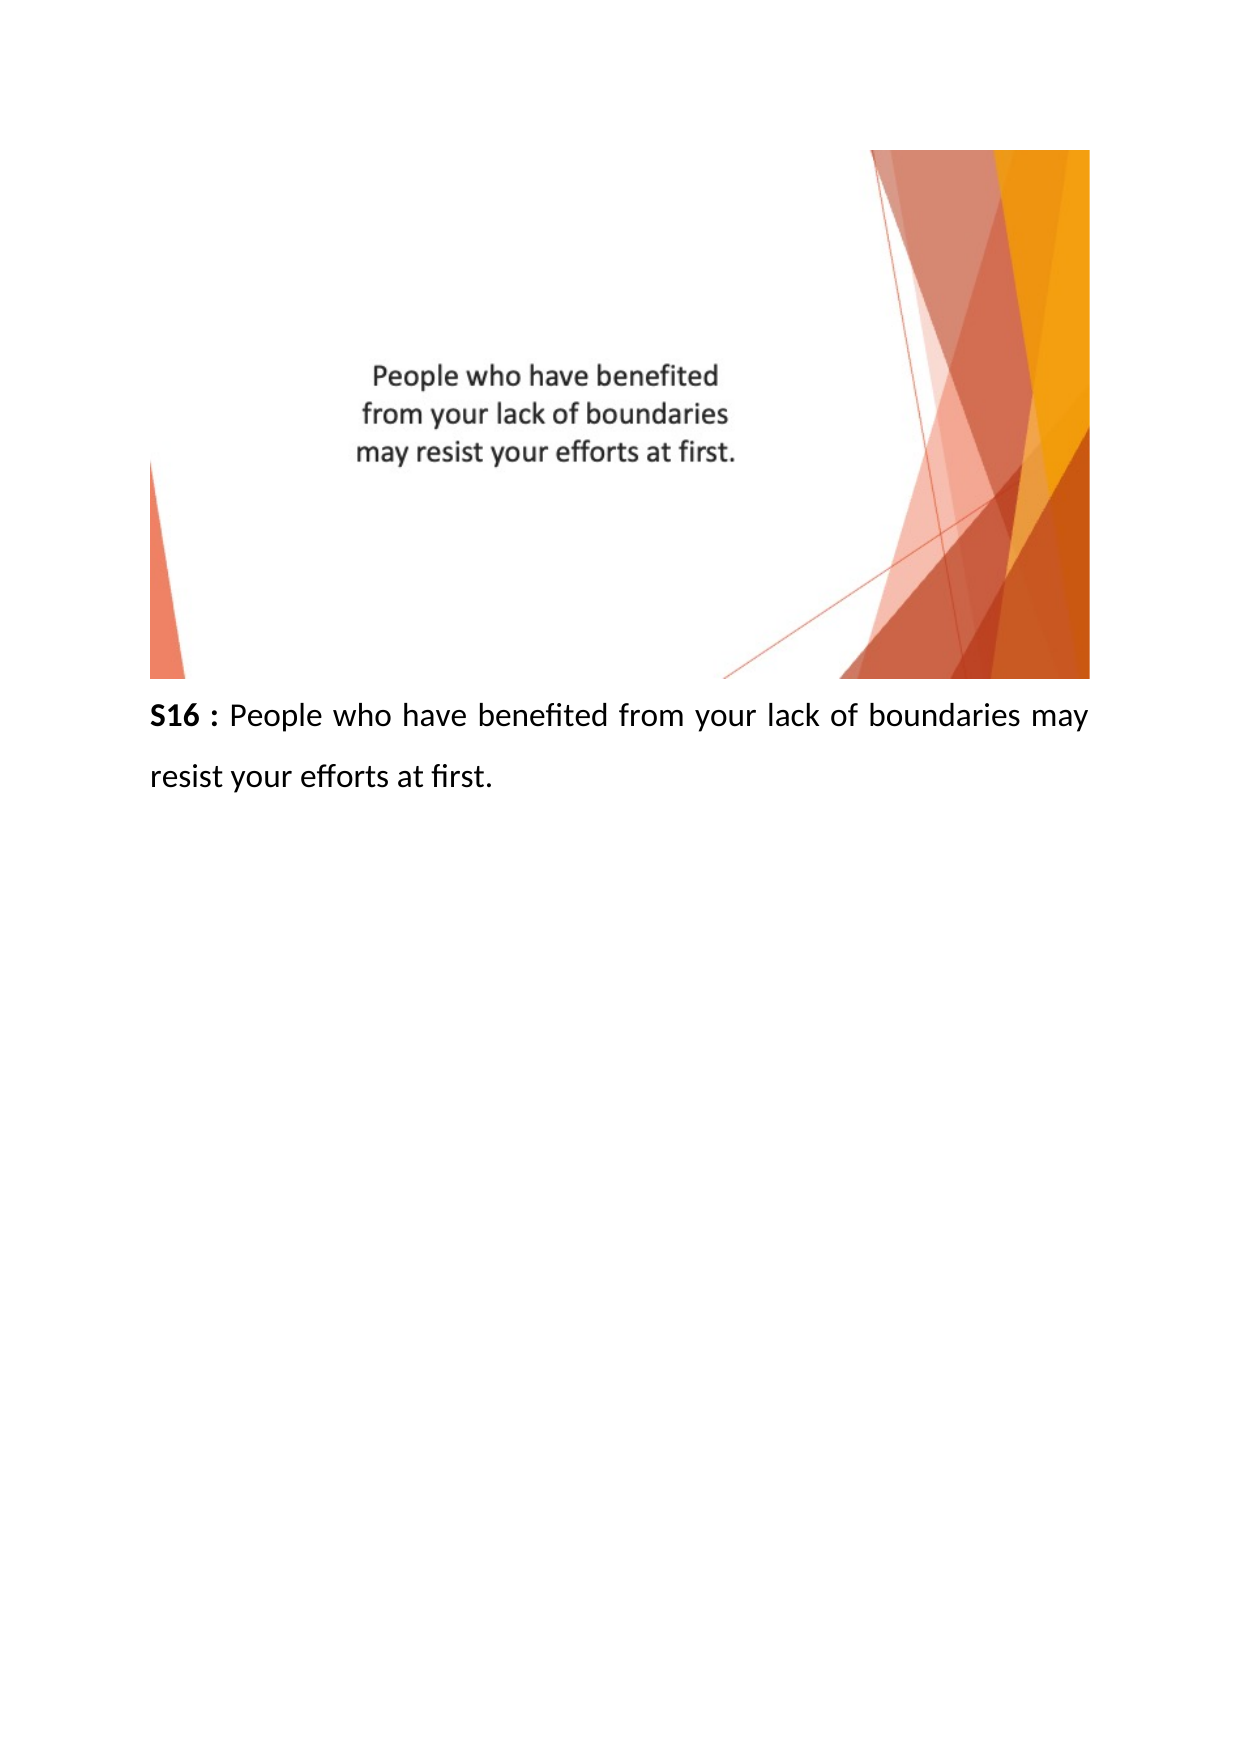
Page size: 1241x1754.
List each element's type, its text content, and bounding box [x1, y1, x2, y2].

picture [150, 150, 1090, 679]
text S16 : People who have benefited from your lack of boundaries may resist your efforts at first. [150, 694, 1090, 796]
